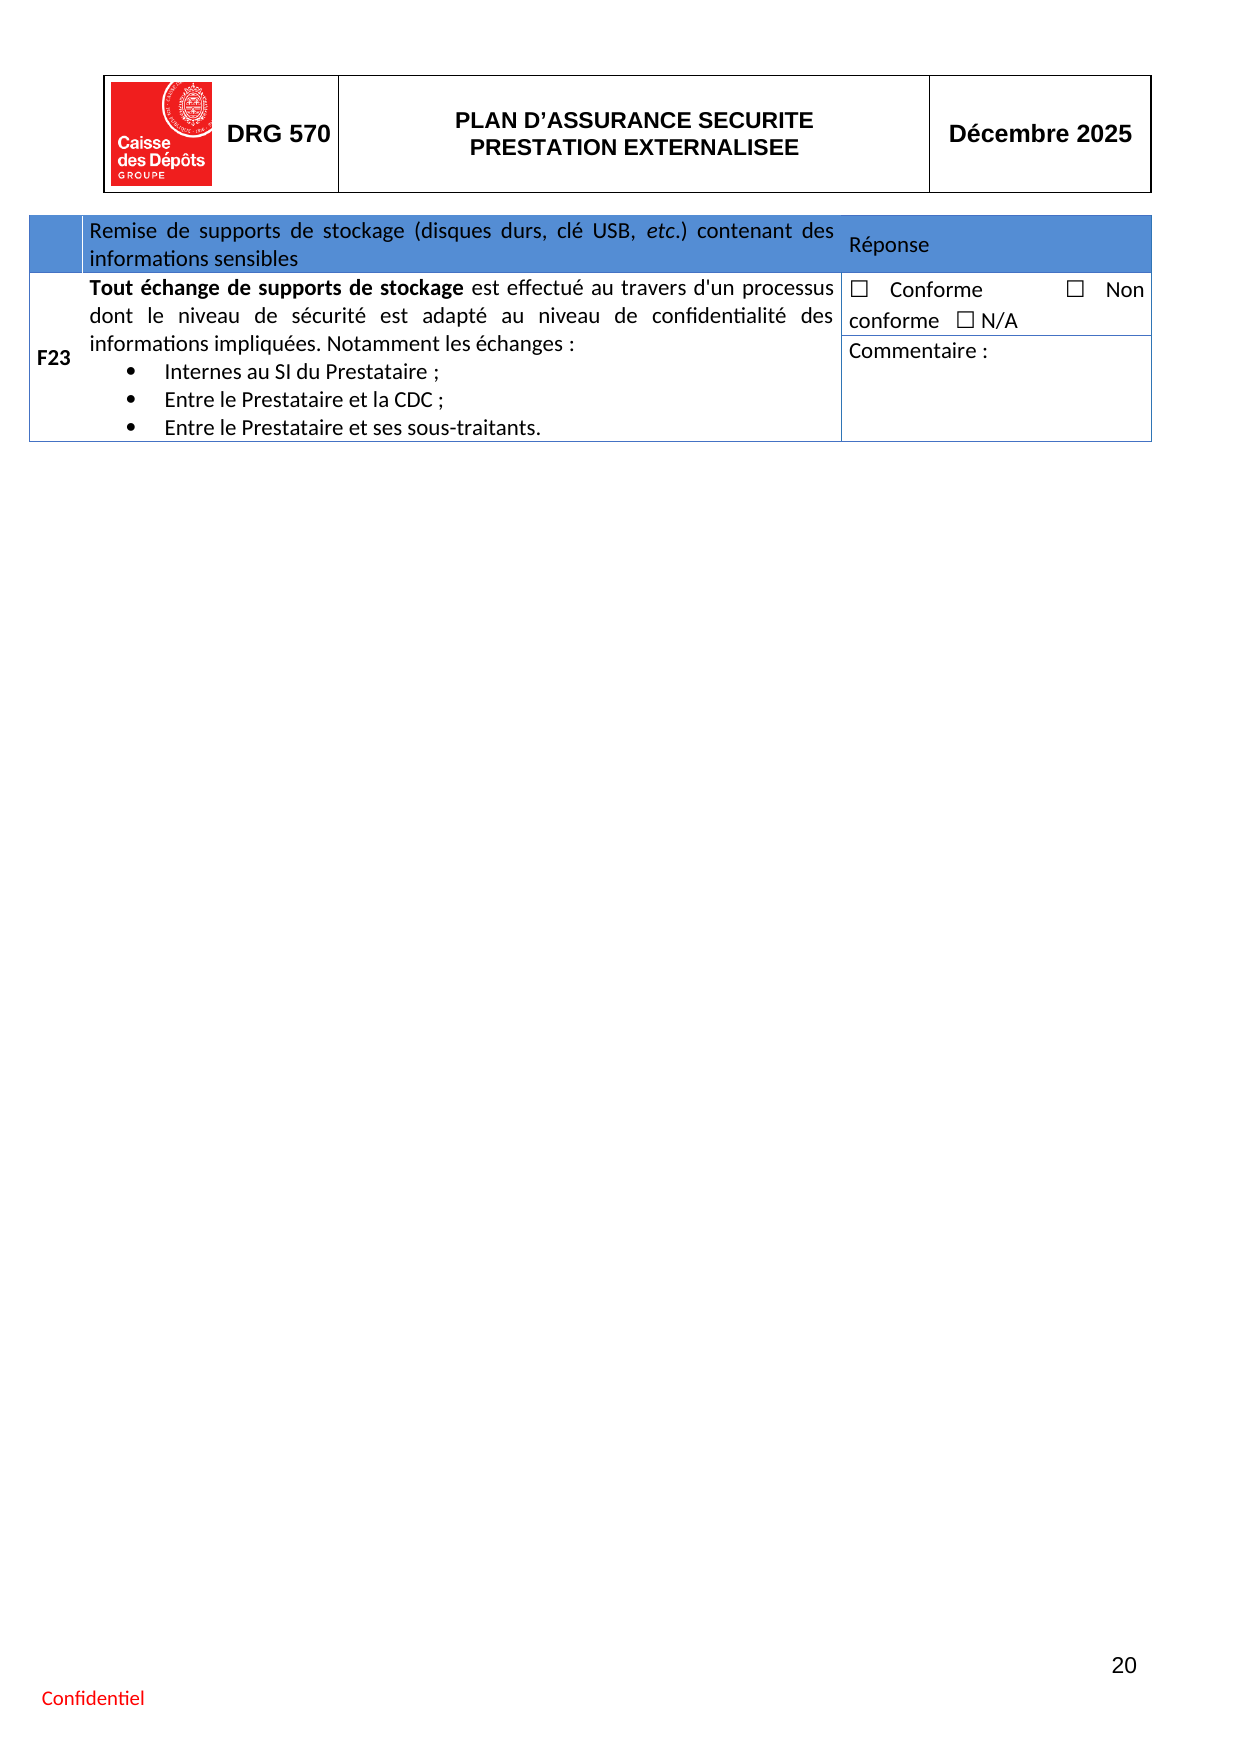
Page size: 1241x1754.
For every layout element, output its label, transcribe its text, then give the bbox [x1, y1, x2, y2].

table_cell F23 [30, 273, 82, 441]
table_cell Conforme Non conforme N/A [842, 273, 1151, 335]
table_header [30, 216, 82, 272]
picture [111, 82, 212, 186]
table_cell Commentaire : [842, 336, 1151, 441]
table_cell Tout échange de supports de stockage est effectué au travers d'un processus dont le niveau de sécurité est adapté au niveau de confidentialité des informations impliquées. Notamment les échanges : Internes au SI du Prestataire ; Entre le Prestataire et la CDC ; Entre le Prestataire et ses sous-traitants. [83, 273, 841, 441]
table_header Réponse [842, 216, 1151, 272]
table_header Remise de supports de stockage (disques durs, clé USB, etc.) contenant des informations sensibles [83, 216, 841, 272]
